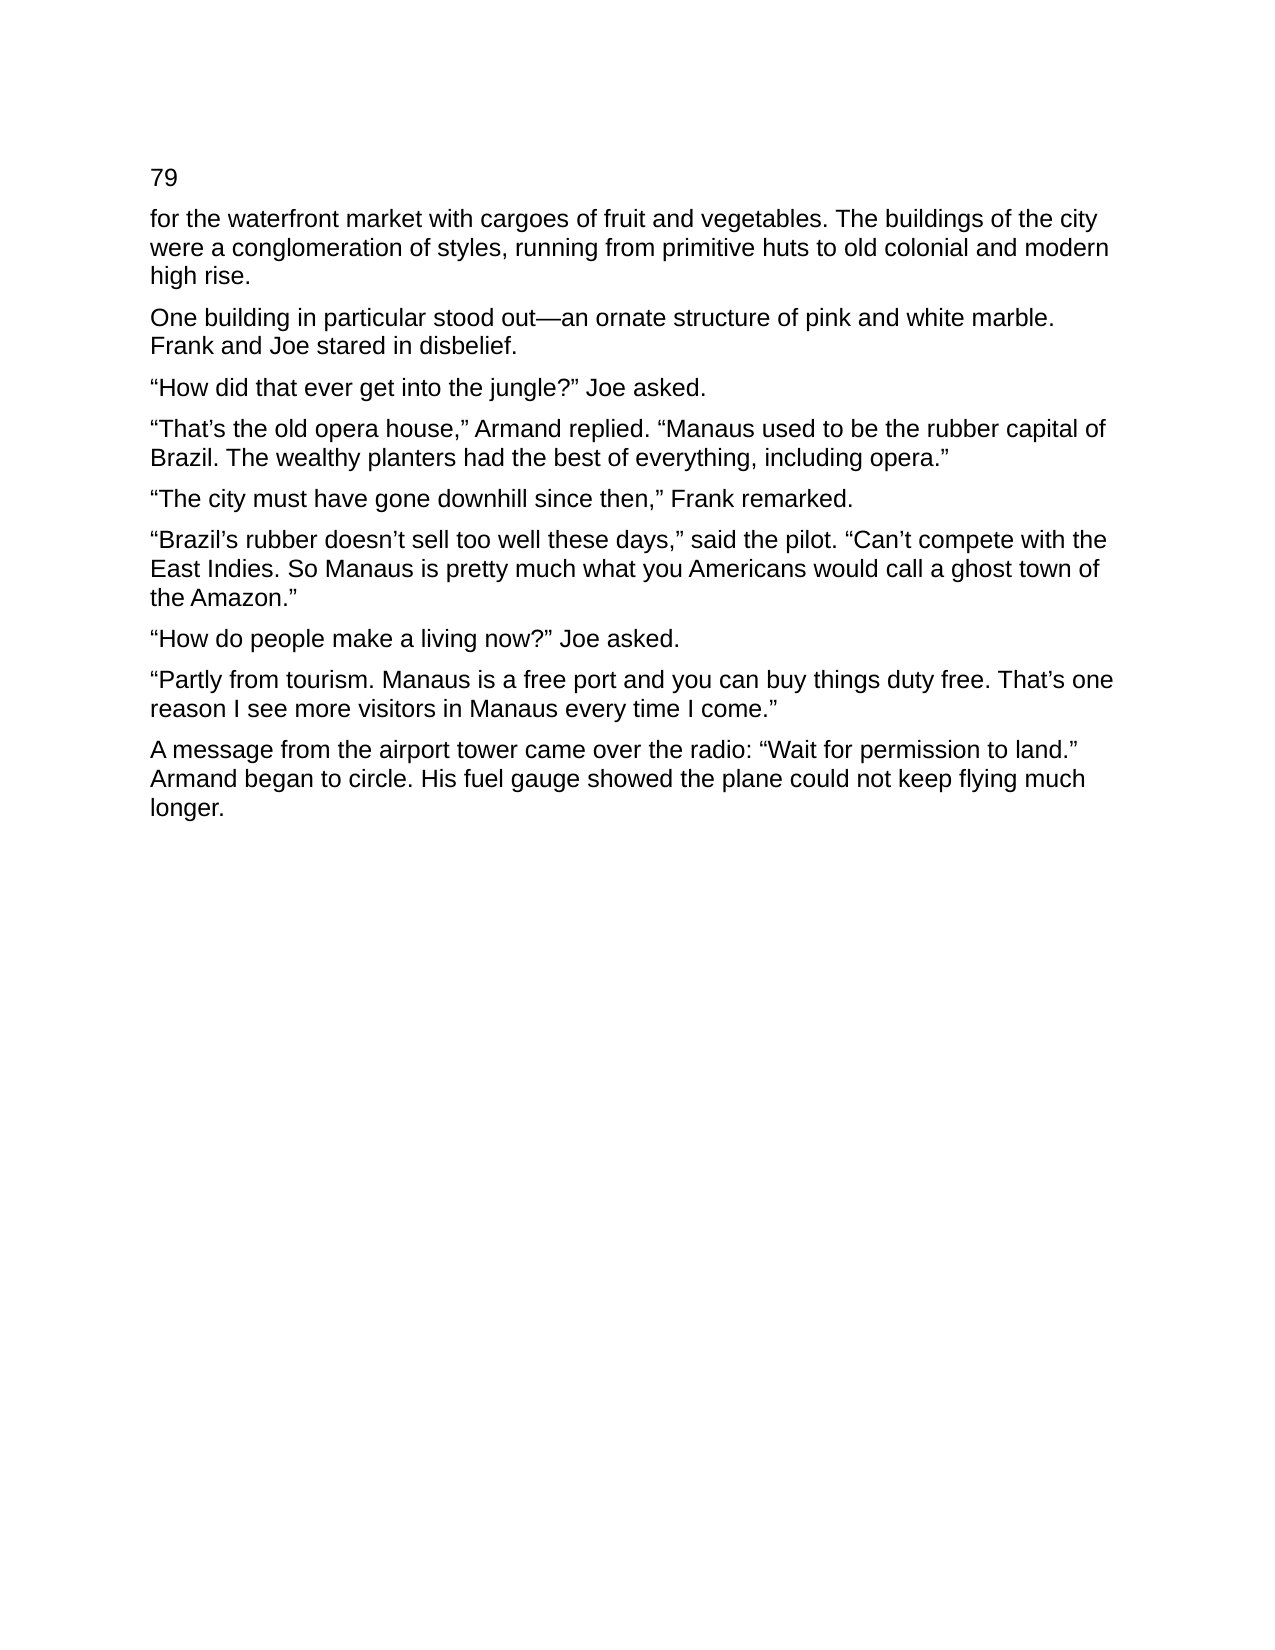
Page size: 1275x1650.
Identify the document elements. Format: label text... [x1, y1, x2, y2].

text “How do people make a living now?” Joe asked. [150, 624, 1125, 652]
text One building in particular stood out—an ornate structure of pink and white marble. Frank and Joe stared in disbelief. [150, 302, 1125, 360]
text “Partly from tourism. Manaus is a free port and you can buy things duty free. That’s one reason I see more visitors in Manaus every time I come.” [150, 665, 1125, 722]
text “That’s the old opera house,” Armand replied. “Manaus used to be the rubber capital of Brazil. The wealthy planters had the best of everything, including opera.” [150, 414, 1125, 471]
text A message from the airport tower came over the radio: “Wait for permission to land.” Armand began to circle. His fuel gauge showed the plane could not keep flying much longer. [150, 735, 1125, 821]
text 79 [150, 162, 1125, 191]
text “The city must have gone downhill since then,” Frank remarked. [150, 484, 1125, 512]
text for the waterfront market with cargoes of fruit and vegetables. The buildings of the city were a conglomeration of styles, running from primitive huts to old colonial and modern high rise. [150, 204, 1125, 290]
text “How did that ever get into the jungle?” Joe asked. [150, 372, 1125, 401]
text “Brazil’s rubber doesn’t sell too well these days,” said the pilot. “Can’t compete with the East Indies. So Manaus is pretty much what you Americans would call a ghost town of the Amazon.” [150, 525, 1125, 611]
